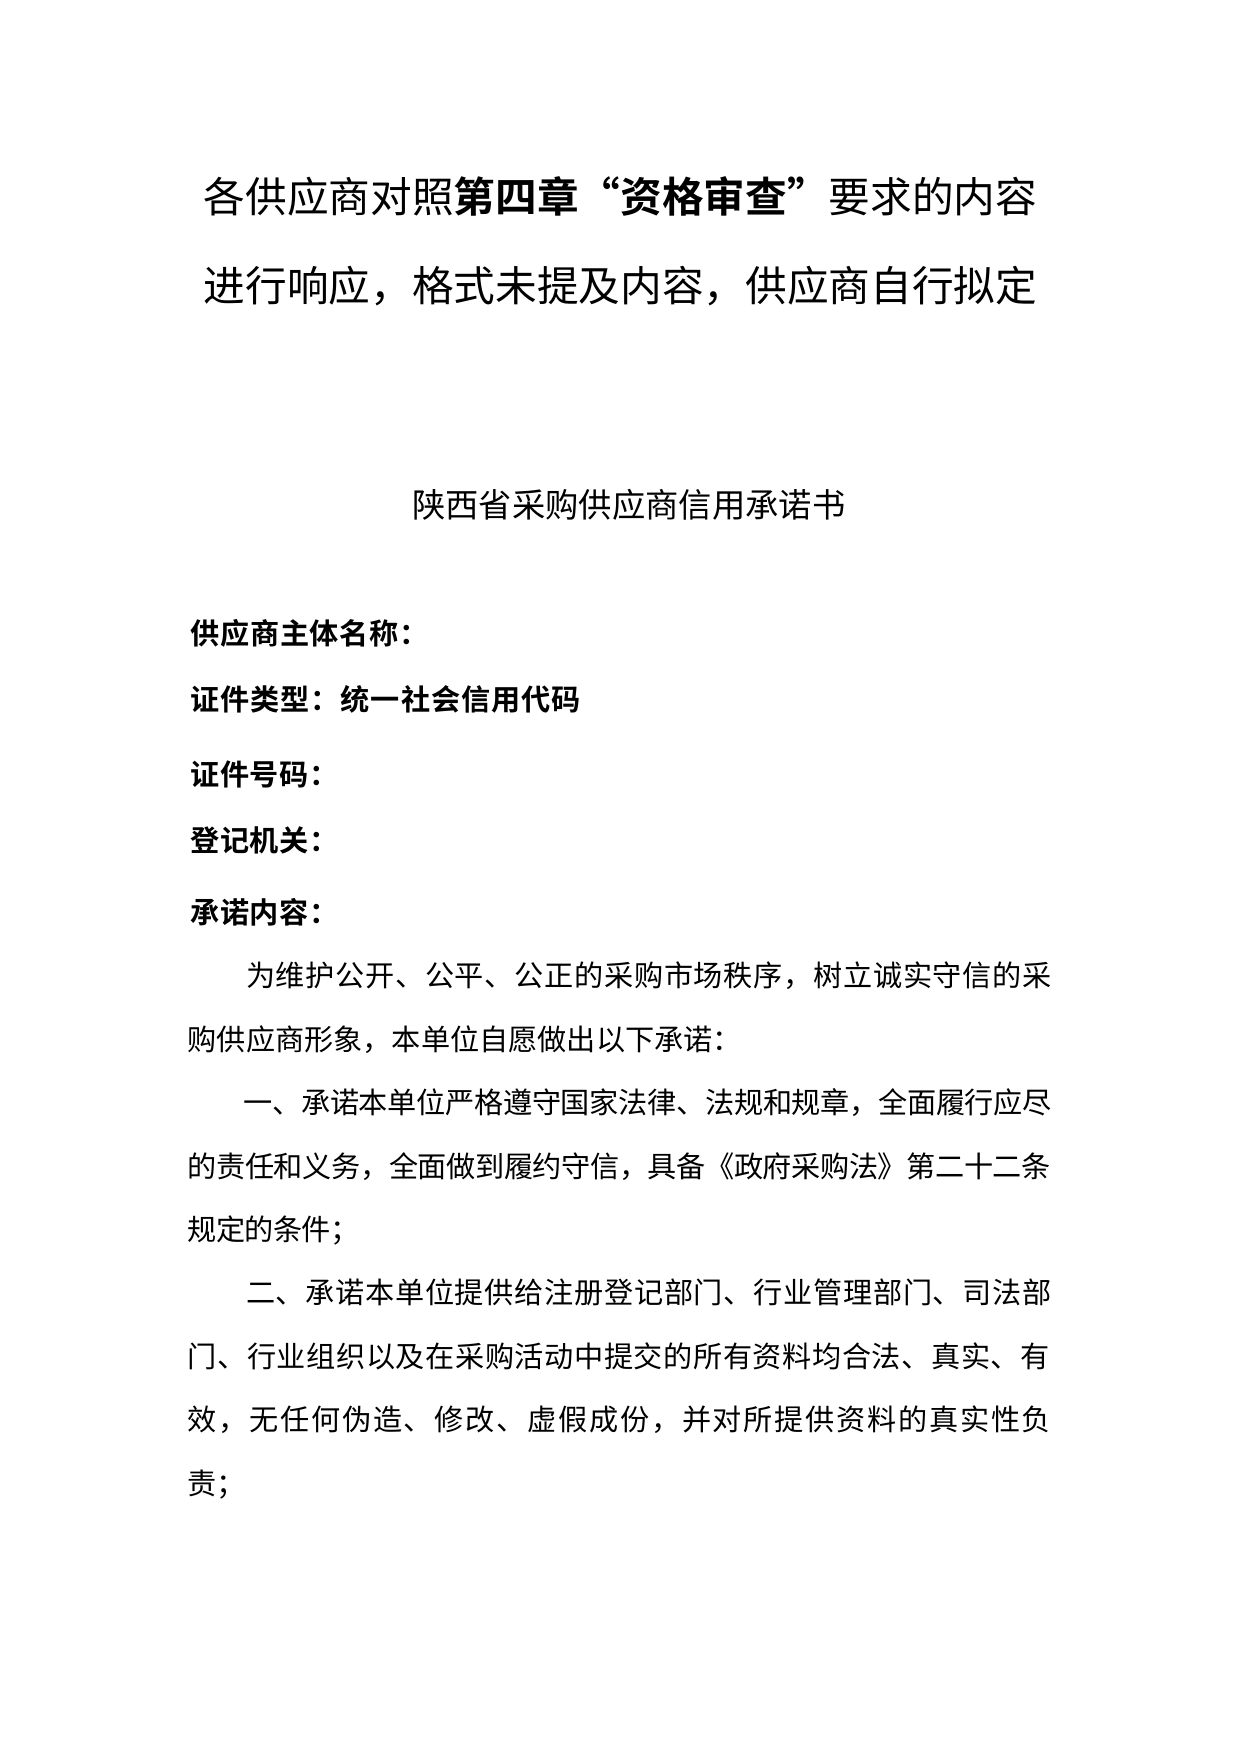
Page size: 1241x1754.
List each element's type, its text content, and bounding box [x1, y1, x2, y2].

text 进行响应，格式未提及内容，供应商自行拟定 [187, 251, 1053, 316]
text 登记机关： [190, 817, 1053, 865]
text 一、承诺本单位严格遵守国家法律、法规和规章，全面履行应尽的责任和义务，全面做到履约守信，具备《政府采购法》第二十二条规定的条件； [187, 1080, 1053, 1249]
text 承诺内容： [190, 889, 1053, 932]
text 二、承诺本单位提供给注册登记部门、行业管理部门、司法部门、行业组织以及在采购活动中提交的所有资料均合法、真实、有效，无任何伪造、修改、虚假成份，并对所提供资料的真实性负责； [187, 1270, 1053, 1503]
text 供应商主体名称： [190, 610, 1053, 652]
text 证件号码： [190, 751, 1053, 793]
text 各供应商对照第四章“资格审查”要求的内容 [187, 162, 1053, 227]
text 为维护公开、公平、公正的采购市场秩序，树立诚实守信的采购供应商形象，本单位自愿做出以下承诺： [187, 953, 1053, 1059]
text 陕西省采购供应商信用承诺书 [187, 470, 1053, 535]
text 证件类型：统一社会信用代码 [190, 676, 1053, 726]
